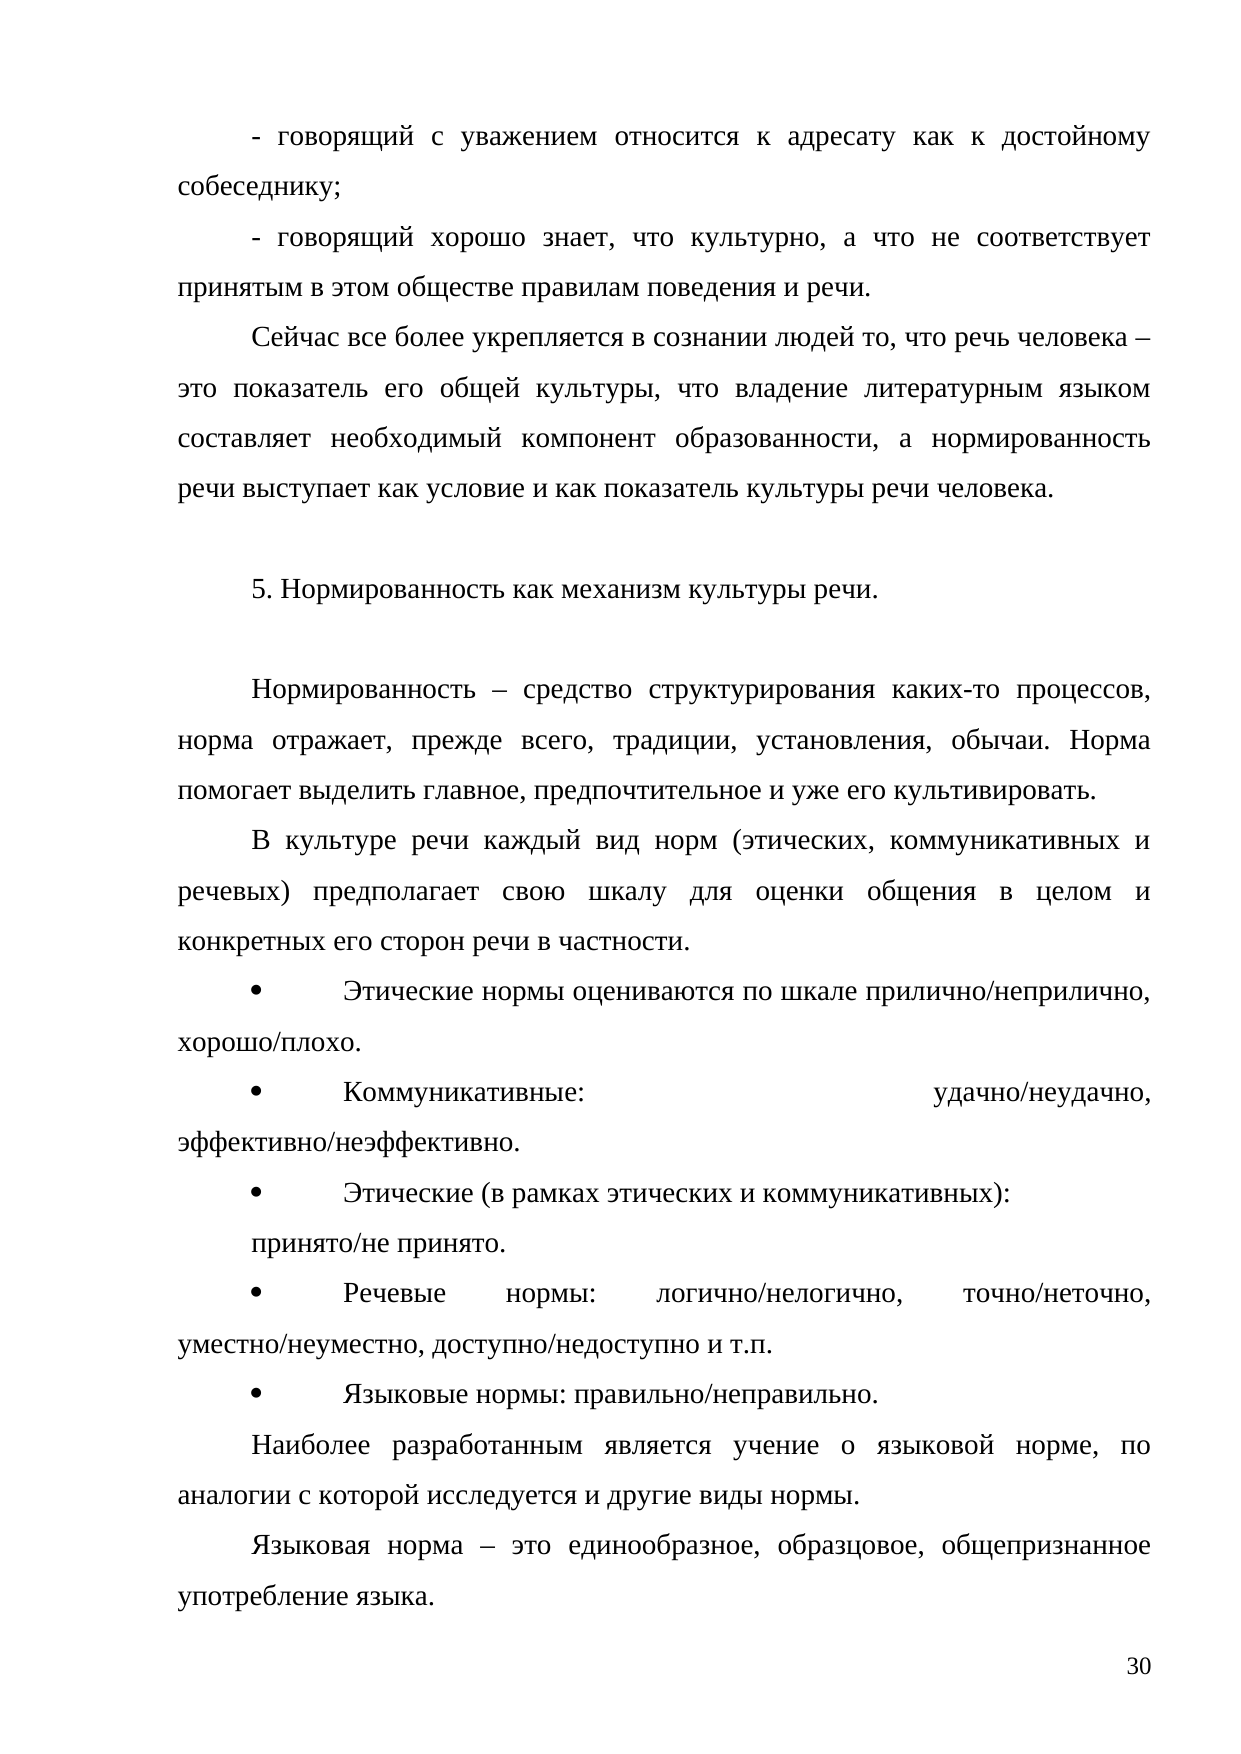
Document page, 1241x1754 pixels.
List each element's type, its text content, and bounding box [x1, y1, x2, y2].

text В культуре речи каждый вид норм (этических, коммуникативных и речевых) предполагает свою шкалу для оценки общения в целом и конкретных его сторон речи в частности. [177, 822, 1152, 957]
list Языковые нормы: правильно/неправильно. [177, 1376, 1152, 1410]
list Этические (в рамках этических и коммуникативных): [177, 1175, 1152, 1208]
text Нормированность – средство структурирования каких-то процессов, норма отражает, прежде всего, традиции, установления, обычаи. Норма помогает выделить главное, предпочтительное и уже его культивировать. [177, 672, 1152, 806]
text Языковая норма – это единообразное, образцовое, общепризнанное употребление языка. [177, 1527, 1152, 1611]
text принято/не принято. [177, 1225, 1152, 1259]
list Речевые нормы: логично/нелогично, точно/неточно, уместно/неуместно, доступно/недоступно и т.п. [177, 1276, 1152, 1359]
text Наиболее разработанным является учение о языковой норме, по аналогии с которой исследуется и другие виды нормы. [177, 1427, 1152, 1511]
list Коммуникативные: удачно/неудачно, эффективно/неэффективно. [177, 1074, 1152, 1158]
list Этические нормы оцениваются по шкале прилично/неприлично, хорошо/плохо. [177, 973, 1152, 1057]
text Сейчас все более укрепляется в сознании людей то, что речь человека – это показатель его общей культуры, что владение литературным языком составляет необходимый компонент образованности, а нормированность речи выступает как условие и как показатель культуры речи человека. [177, 319, 1152, 504]
text - говорящий хорошо знает, что культурно, а что не соответствует принятым в этом обществе правилам поведения и речи. [177, 219, 1152, 303]
text - говорящий с уважением относится к адресату как к достойному собеседнику; [177, 118, 1152, 202]
text 5. Нормированность как механизм культуры речи. [177, 571, 1152, 604]
